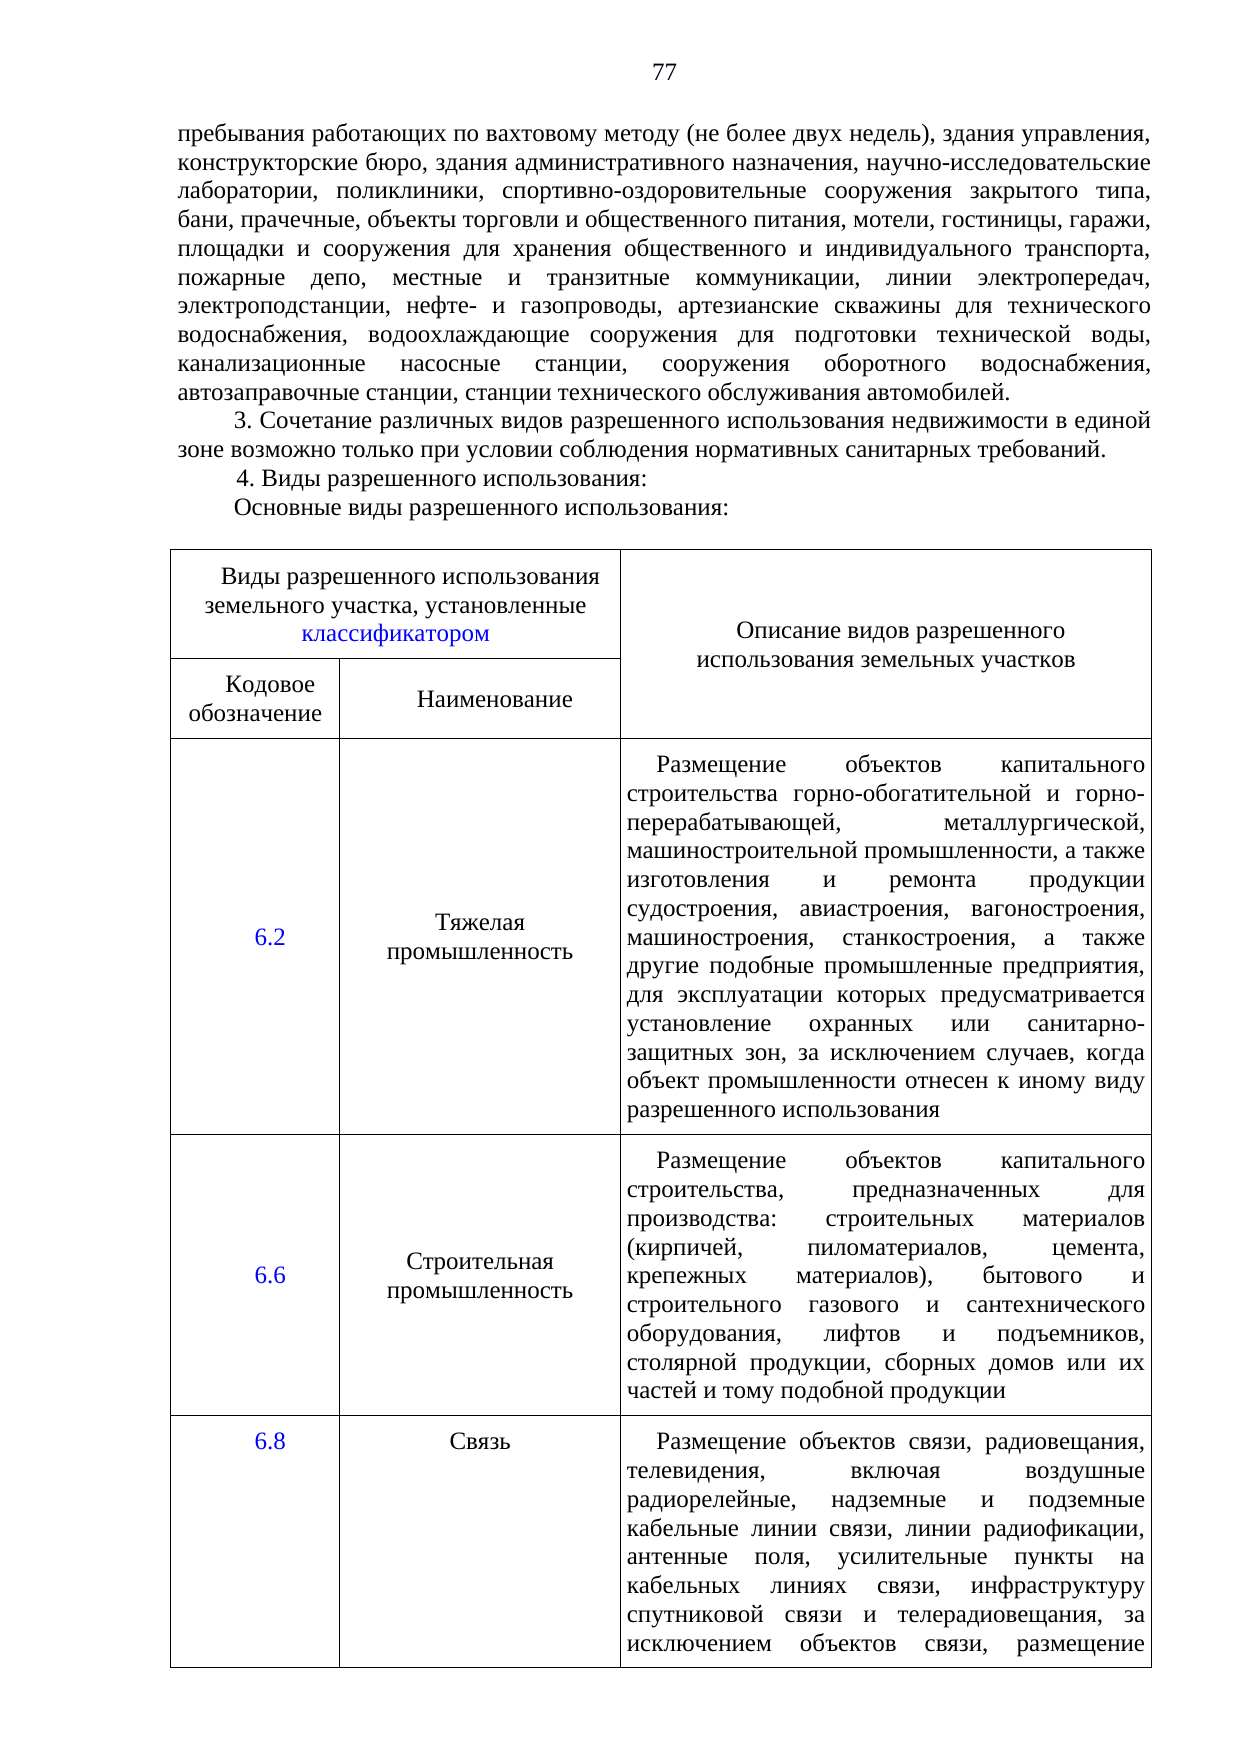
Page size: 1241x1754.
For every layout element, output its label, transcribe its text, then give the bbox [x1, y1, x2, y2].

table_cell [621, 1416, 1151, 1667]
table_cell Связь [340, 1416, 620, 1667]
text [177, 118, 1152, 406]
table_cell Размещение объектов капитального строительства, предназначенных для производства: строительных материалов (кирпичей, пиломатериалов, цемента, крепежных материалов), бытового и строительного газового и сантехнического оборудования, лифтов и подъемников, столярной продукции, сборных домов или их частей и тому подобной продукции [621, 1135, 1151, 1415]
table_header Виды разрешенного использования земельного участка, установленные классификатором [171, 550, 620, 658]
text 4. Виды разрешенного использования: [177, 463, 1152, 492]
title Основные виды разрешенного использования: [177, 492, 1152, 521]
table_cell Наименование [340, 659, 620, 738]
table_header Описание видов разрешенного использования земельных участков [621, 550, 1151, 738]
table_cell Тяжелая промышленность [340, 739, 620, 1134]
table_cell Строительная промышленность [340, 1135, 620, 1415]
table_cell Размещение объектов капитального строительства горно-обогатительной и горно-перерабатывающей, металлургической, машиностроительной промышленности, а также изготовления и ремонта продукции судостроения, авиастроения, вагоностроения, машиностроения, станкостроения, а также другие подобные промышленные предприятия, для эксплуатации которых предусматривается установление охранных или санитарно-защитных зон, за исключением случаев, когда объект промышленности отнесен к иному виду разрешенного использования [621, 739, 1151, 1134]
table_cell 6.2 [171, 739, 339, 1134]
table_cell 6.8 [171, 1416, 339, 1667]
text 3. Сочетание различных видов разрешенного использования недвижимости в единой зоне возможно только при условии соблюдения нормативных санитарных требований. [177, 406, 1152, 463]
table_cell Кодовое обозначение [171, 659, 339, 738]
table_cell 6.6 [171, 1135, 339, 1415]
